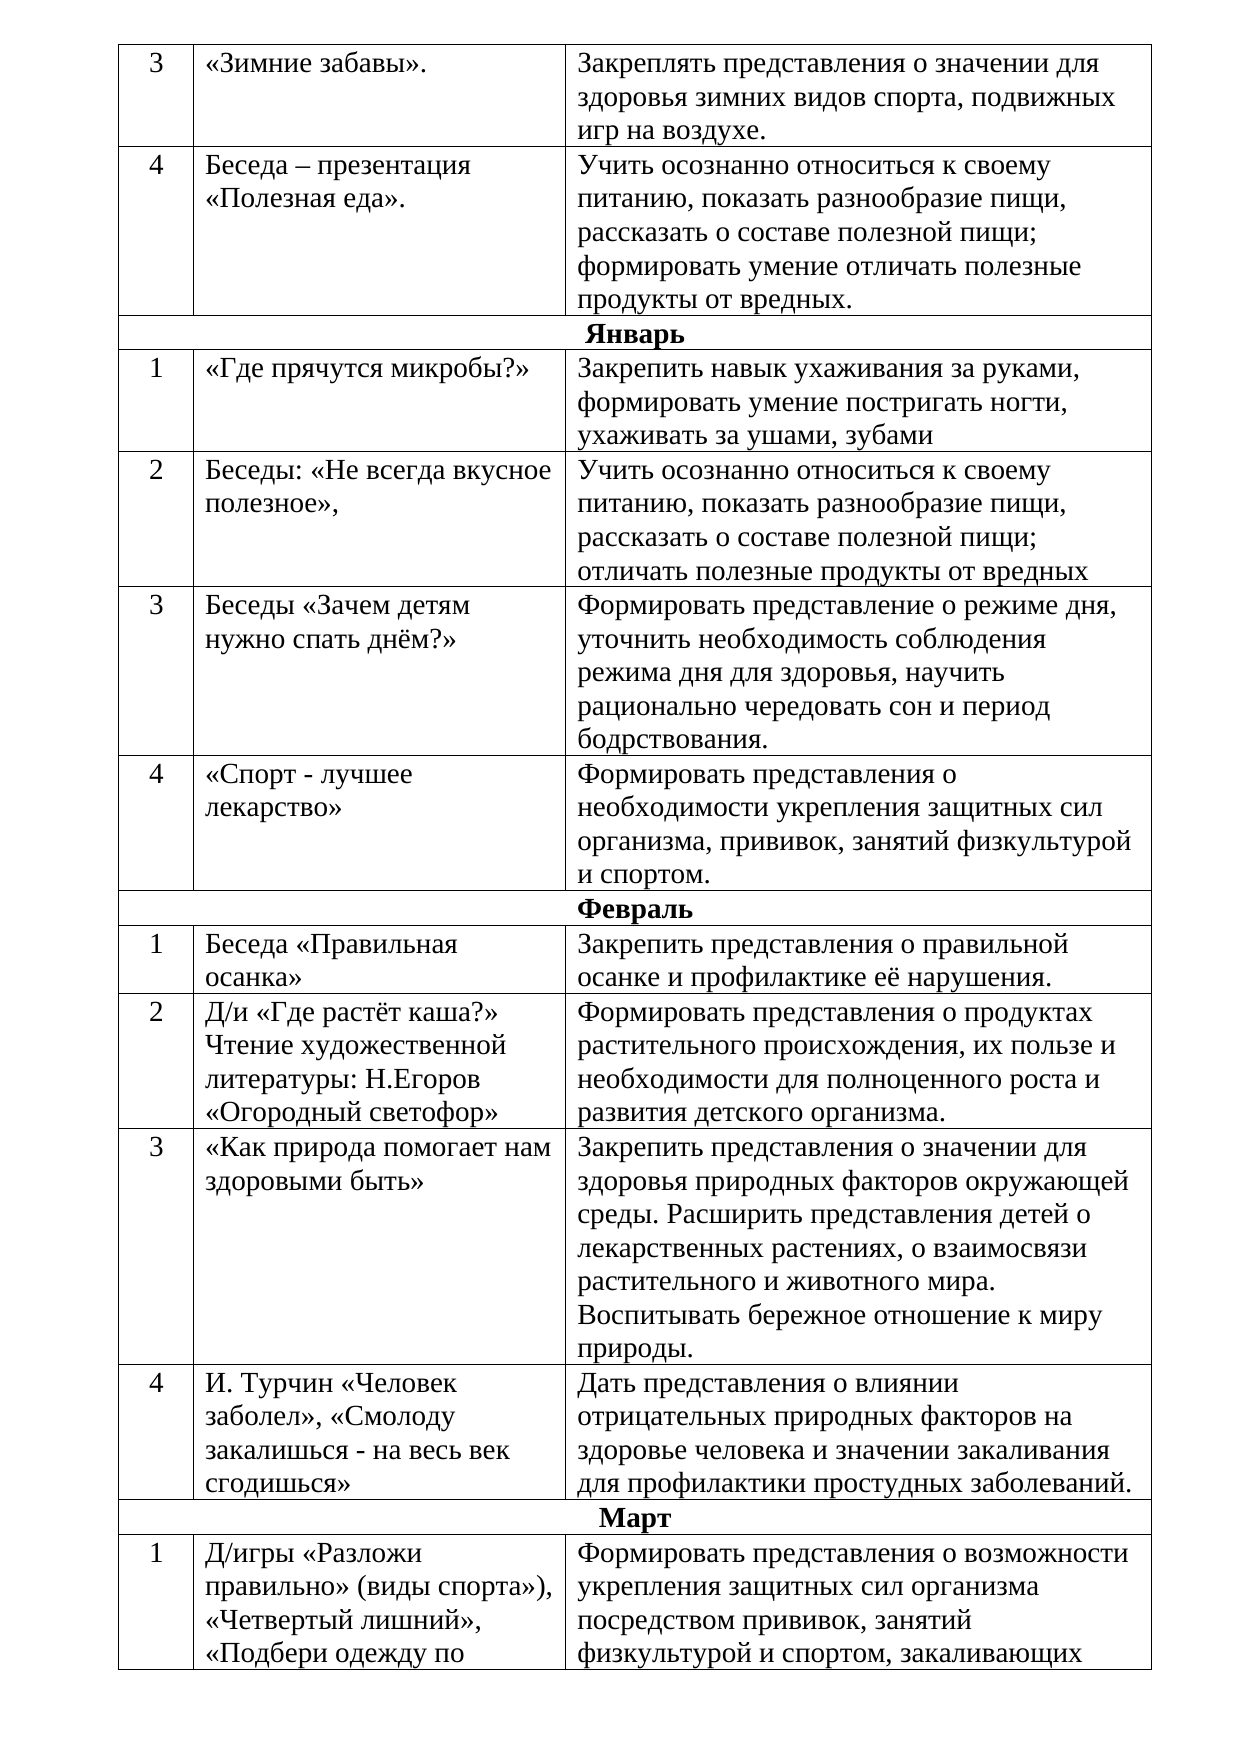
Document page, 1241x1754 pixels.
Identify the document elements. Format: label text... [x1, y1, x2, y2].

table_cell Учить осознанно относиться к своему питанию, показать разнообразие пищи, рассказать о составе полезной пищи; отличать полезные продукты от вредных [566, 452, 1151, 586]
table_cell Дать представления о влиянии отрицательных природных факторов на здоровье человека и значении закаливания для профилактики простудных заболеваний. [566, 1365, 1151, 1499]
table_cell Беседы «Зачем детям нужно спать днём?» [194, 587, 565, 755]
table_cell «Зимние забавы». [194, 45, 565, 146]
table_cell 1 [119, 926, 193, 993]
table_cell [566, 1535, 1151, 1669]
table_cell 1 [119, 1535, 193, 1669]
table_cell 2 [119, 994, 193, 1128]
table_cell 3 [119, 45, 193, 146]
table_cell Формировать представления о продуктах растительного происхождения, их пользе и необходимости для полноценного роста и развития детского организма. [566, 994, 1151, 1128]
table_cell Март [119, 1500, 1151, 1534]
table_cell 4 [119, 147, 193, 315]
table_cell Закрепить представления о правильной осанке и профилактике её нарушения. [566, 926, 1151, 993]
table_cell Беседы: «Не всегда вкусное полезное», [194, 452, 565, 586]
table_cell Формировать представления о необходимости укрепления защитных сил организма, прививок, занятий физкультурой и спортом. [566, 756, 1151, 890]
table_cell 2 [119, 452, 193, 586]
table_cell И. Турчин «Человек заболел», «Смолоду закалишься - на весь век сгодишься» [194, 1365, 565, 1499]
table_cell Д/и «Где растёт каша?» Чтение художественной литературы: Н.Егоров «Огородный светофор» [194, 994, 565, 1128]
table_cell Февраль [119, 891, 1151, 925]
table_cell Беседа – презентация «Полезная еда». [194, 147, 565, 315]
table_cell 4 [119, 756, 193, 890]
table_cell Январь [119, 316, 1151, 349]
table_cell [194, 1535, 565, 1669]
table_cell Учить осознанно относиться к своему питанию, показать разнообразие пищи, рассказать о составе полезной пищи; формировать умение отличать полезные продукты от вредных. [566, 147, 1151, 315]
table_cell 4 [119, 1365, 193, 1499]
table_cell «Где прячутся микробы?» [194, 350, 565, 451]
table_cell 3 [119, 587, 193, 755]
table_cell «Как природа помогает нам здоровыми быть» [194, 1129, 565, 1364]
table_cell «Спорт - лучшее лекарство» [194, 756, 565, 890]
table_cell Закреплять представления о значении для здоровья зимних видов спорта, подвижных игр на воздухе. [566, 45, 1151, 146]
table_cell Формировать представление о режиме дня, уточнить необходимость соблюдения режима дня для здоровья, научить рационально чередовать сон и период бодрствования. [566, 587, 1151, 755]
table_cell 1 [119, 350, 193, 451]
table_cell Закрепить навык ухаживания за руками, формировать умение постригать ногти, ухаживать за ушами, зубами [566, 350, 1151, 451]
table_cell 3 [119, 1129, 193, 1364]
table_cell Беседа «Правильная осанка» [194, 926, 565, 993]
